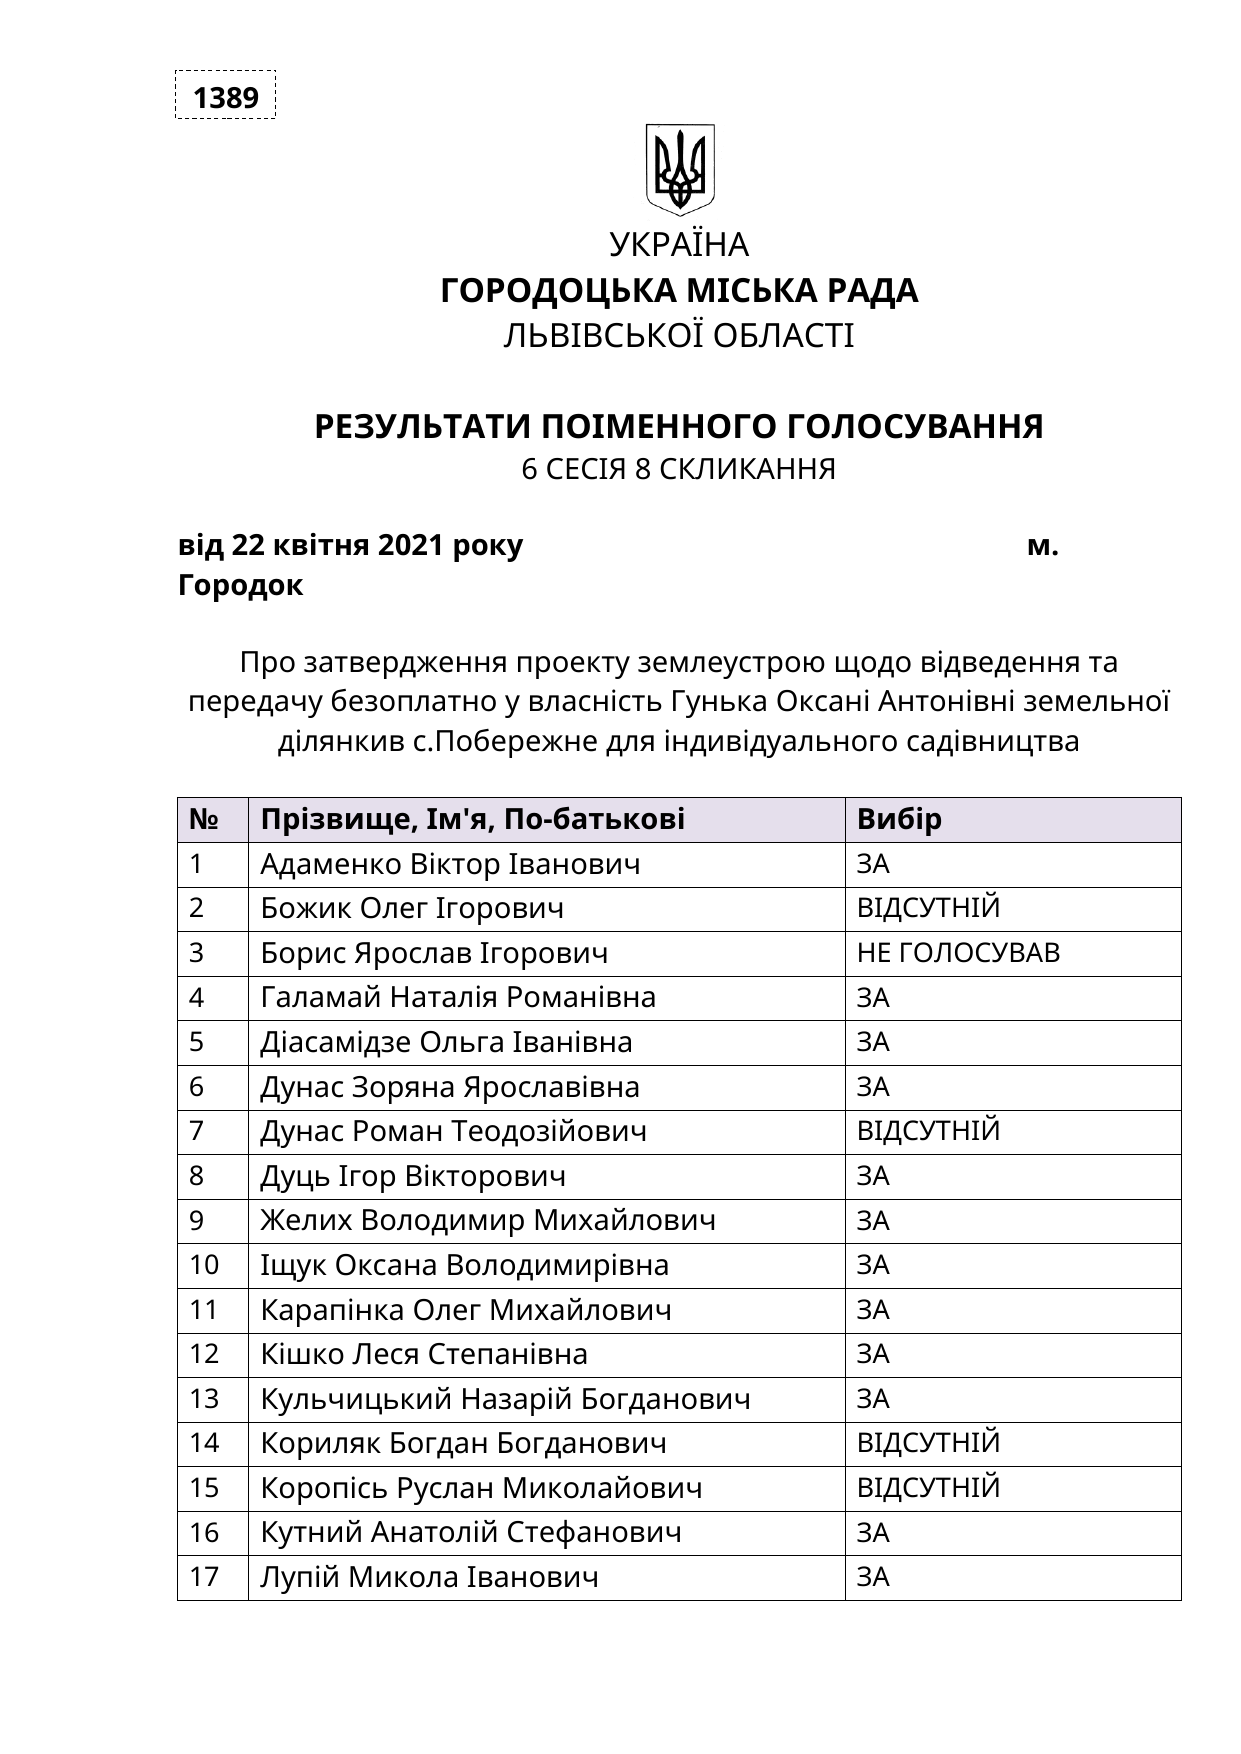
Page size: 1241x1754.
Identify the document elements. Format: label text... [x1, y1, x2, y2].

table_cell 11 [178, 1289, 248, 1332]
table_cell Кішко Леся Степанівна [249, 1334, 845, 1377]
table_cell Іщук Оксана Володимирівна [249, 1244, 845, 1288]
table_cell 13 [178, 1378, 248, 1422]
table_cell 4 [178, 977, 248, 1020]
text 6 СЕСІЯ 8 СКЛИКАННЯ [177, 448, 1181, 488]
table_cell ЗА [846, 1334, 1181, 1377]
table_cell 3 [178, 932, 248, 976]
table_cell Дуць Ігор Вікторович [249, 1155, 845, 1199]
text Про затвердження проекту землеустрою щодо відведення та передачу безоплатно у власність Гунька Оксані Антонівні земельної ділянкив с.Побережне для індивідуального садівництва [177, 641, 1181, 760]
table_header № [178, 798, 248, 842]
table_cell 10 [178, 1244, 248, 1288]
table_cell Желих Володимир Михайлович [249, 1200, 845, 1243]
table_cell ВІДСУТНІЙ [846, 888, 1181, 931]
table_cell Діасамідзе Ольга Іванівна [249, 1021, 845, 1065]
table_cell ЗА [846, 1378, 1181, 1422]
table_cell Кульчицький Назарій Богданович [249, 1378, 845, 1422]
text УКРАЇНА [177, 221, 1181, 266]
text ГОРОДОЦЬКА МІСЬКА РАДА [177, 266, 1181, 312]
text РЕЗУЛЬТАТИ ПОІМЕННОГО ГОЛОСУВАННЯ [177, 403, 1181, 448]
table_cell ЗА [846, 1244, 1181, 1288]
table_cell ЗА [846, 1066, 1181, 1109]
picture [633, 118, 726, 221]
table_cell 8 [178, 1155, 248, 1199]
table_cell Коропісь Руслан Миколайович [249, 1467, 845, 1511]
table_cell ЗА [846, 1556, 1181, 1600]
table_cell Кутний Анатолій Стефанович [249, 1512, 845, 1555]
table_cell ВІДСУТНІЙ [846, 1467, 1181, 1511]
table_cell ЗА [846, 1155, 1181, 1199]
table_header Вибір [846, 798, 1181, 842]
table_cell 1 [178, 843, 248, 887]
table_cell 15 [178, 1467, 248, 1511]
table_cell 7 [178, 1111, 248, 1154]
table_cell Галамай Наталія Романівна [249, 977, 845, 1020]
table_cell ЗА [846, 1021, 1181, 1065]
table_cell ВІДСУТНІЙ [846, 1423, 1181, 1466]
table_cell Дунас Роман Теодозійович [249, 1111, 845, 1154]
table_cell Адаменко Віктор Іванович [249, 843, 845, 887]
table_cell 2 [178, 888, 248, 931]
table_cell Лупій Микола Іванович [249, 1556, 845, 1600]
table_cell Борис Ярослав Ігорович [249, 932, 845, 976]
table_cell ВІДСУТНІЙ [846, 1111, 1181, 1154]
table_cell 12 [178, 1334, 248, 1377]
table_cell ЗА [846, 1200, 1181, 1243]
table_cell 16 [178, 1512, 248, 1555]
table_header Прізвище, Ім'я, По-батькові [249, 798, 845, 842]
table_cell 14 [178, 1423, 248, 1466]
table_cell Божик Олег Ігорович [249, 888, 845, 931]
table_cell ЗА [846, 1289, 1181, 1332]
table_cell Дунас Зоряна Ярославівна [249, 1066, 845, 1109]
table_cell 9 [178, 1200, 248, 1243]
table_cell НЕ ГОЛОСУВАВ [846, 932, 1181, 976]
table_cell Кориляк Богдан Богданович [249, 1423, 845, 1466]
table_cell ЗА [846, 1512, 1181, 1555]
text ЛЬВІВСЬКОЇ ОБЛАСТІ [177, 312, 1181, 357]
text від 22 квітня 2021 року м. Городок [177, 525, 1181, 604]
table_cell 17 [178, 1556, 248, 1600]
table_cell ЗА [846, 843, 1181, 887]
table_cell ЗА [846, 977, 1181, 1020]
table_cell Карапінка Олег Михайлович [249, 1289, 845, 1332]
table_cell 5 [178, 1021, 248, 1065]
table_cell 6 [178, 1066, 248, 1109]
